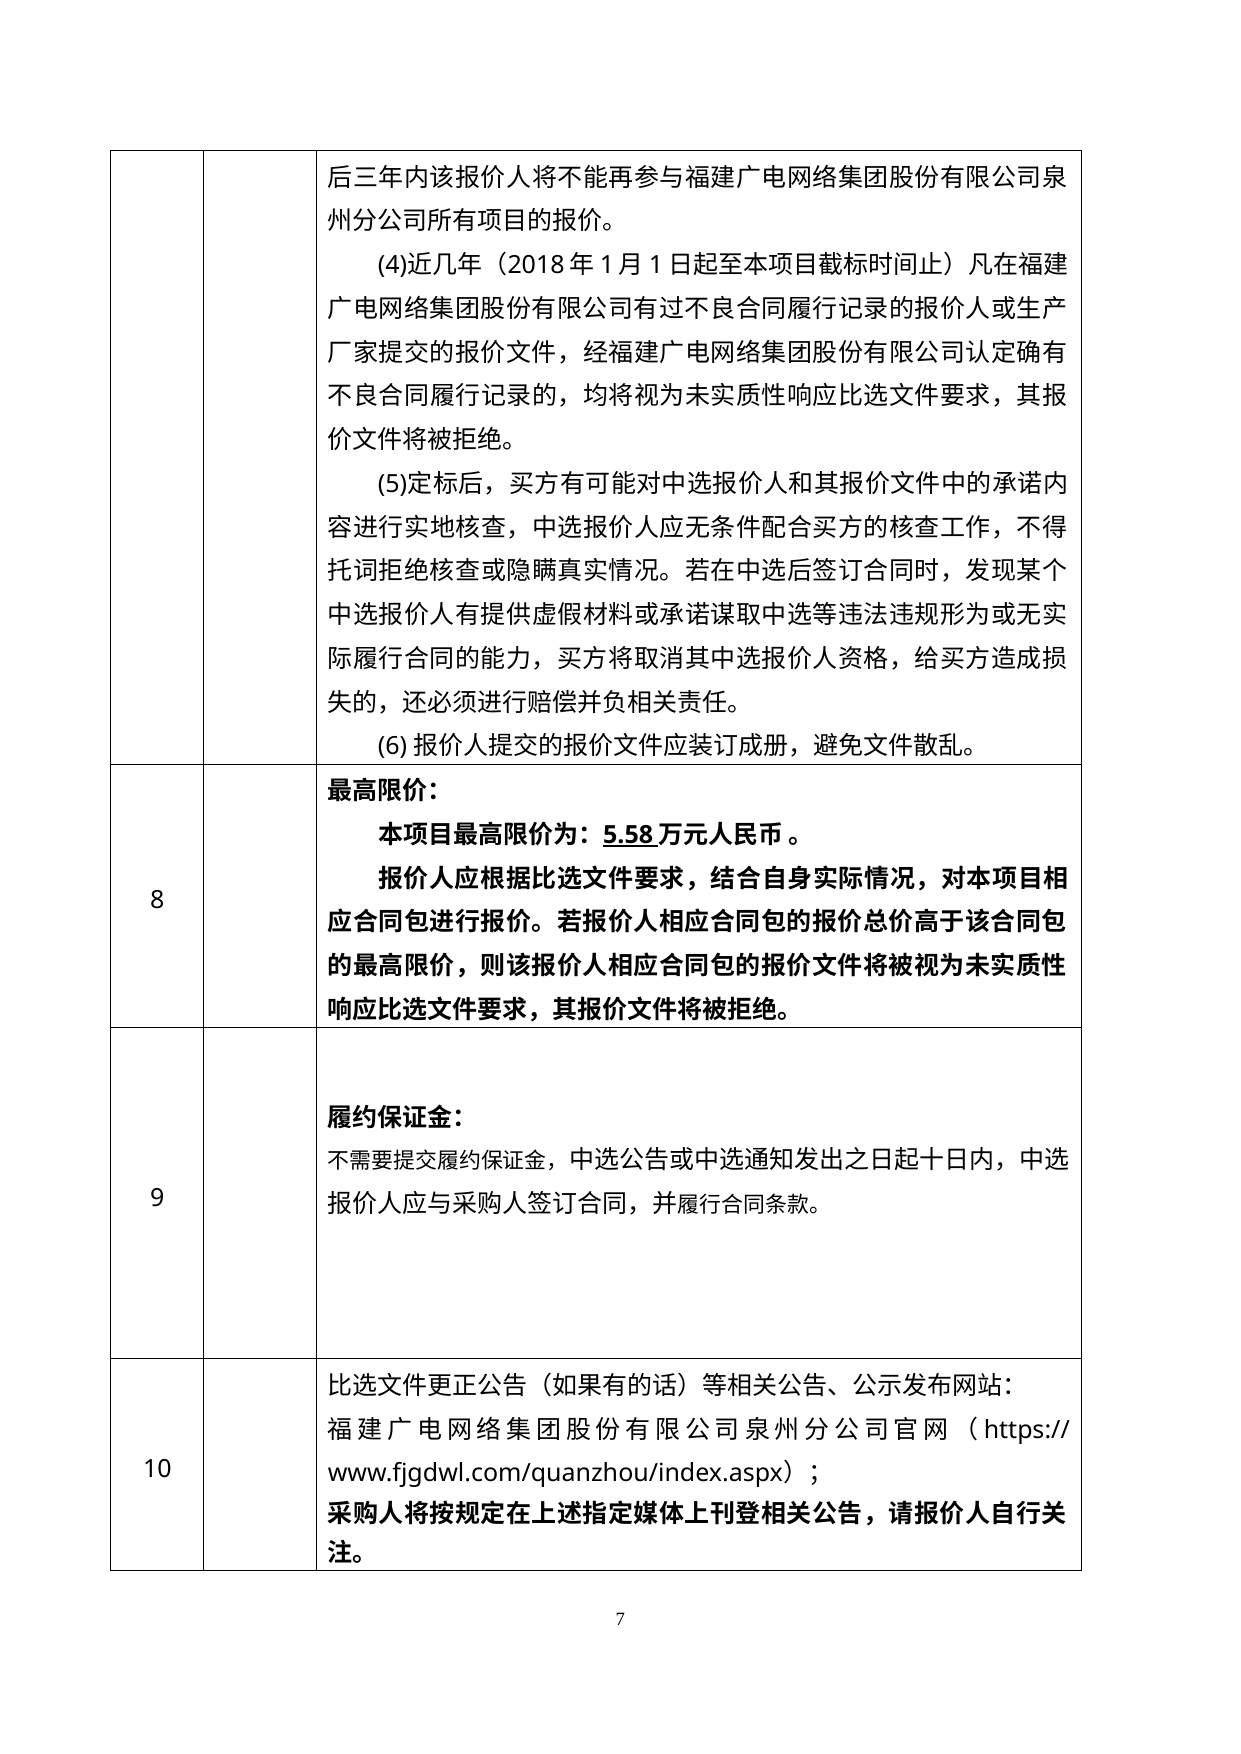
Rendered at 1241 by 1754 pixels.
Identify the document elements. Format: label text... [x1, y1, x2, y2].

table_cell [204, 151, 316, 763]
table_cell [204, 1359, 316, 1570]
table_cell [204, 1028, 316, 1358]
table_cell 10 [111, 1359, 203, 1570]
table_cell [204, 765, 316, 1027]
table_cell 履约保证金： 不需要提交履约保证金，中选公告或中选通知发出之日起十日内，中选报价人应与采购人签订合同，并履行合同条款。 [317, 1028, 1081, 1358]
table_cell 比选文件更正公告（如果有的话）等相关公告、公示发布网站： 福建广电网络集团股份有限公司泉州分公司官网（https://www.fjgdwl.com/quanzhou/index.aspx）； 采购人将按规定在上述指定媒体上刊登相关公告，请报价人自行关注。 [317, 1359, 1081, 1570]
table_cell 7 [111, 151, 203, 763]
table_cell 9 [111, 1028, 203, 1358]
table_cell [317, 151, 1081, 763]
table_cell 8 [111, 765, 203, 1027]
table_cell 最高限价： 本项目最高限价为：5.58万元人民币 。 报价人应根据比选文件要求，结合自身实际情况，对本项目相应合同包进行报价。若报价人相应合同包的报价总价高于该合同包的最高限价，则该报价人相应合同包的报价文件将被视为未实质性响应比选文件要求，其报价文件将被拒绝。 [317, 765, 1081, 1027]
